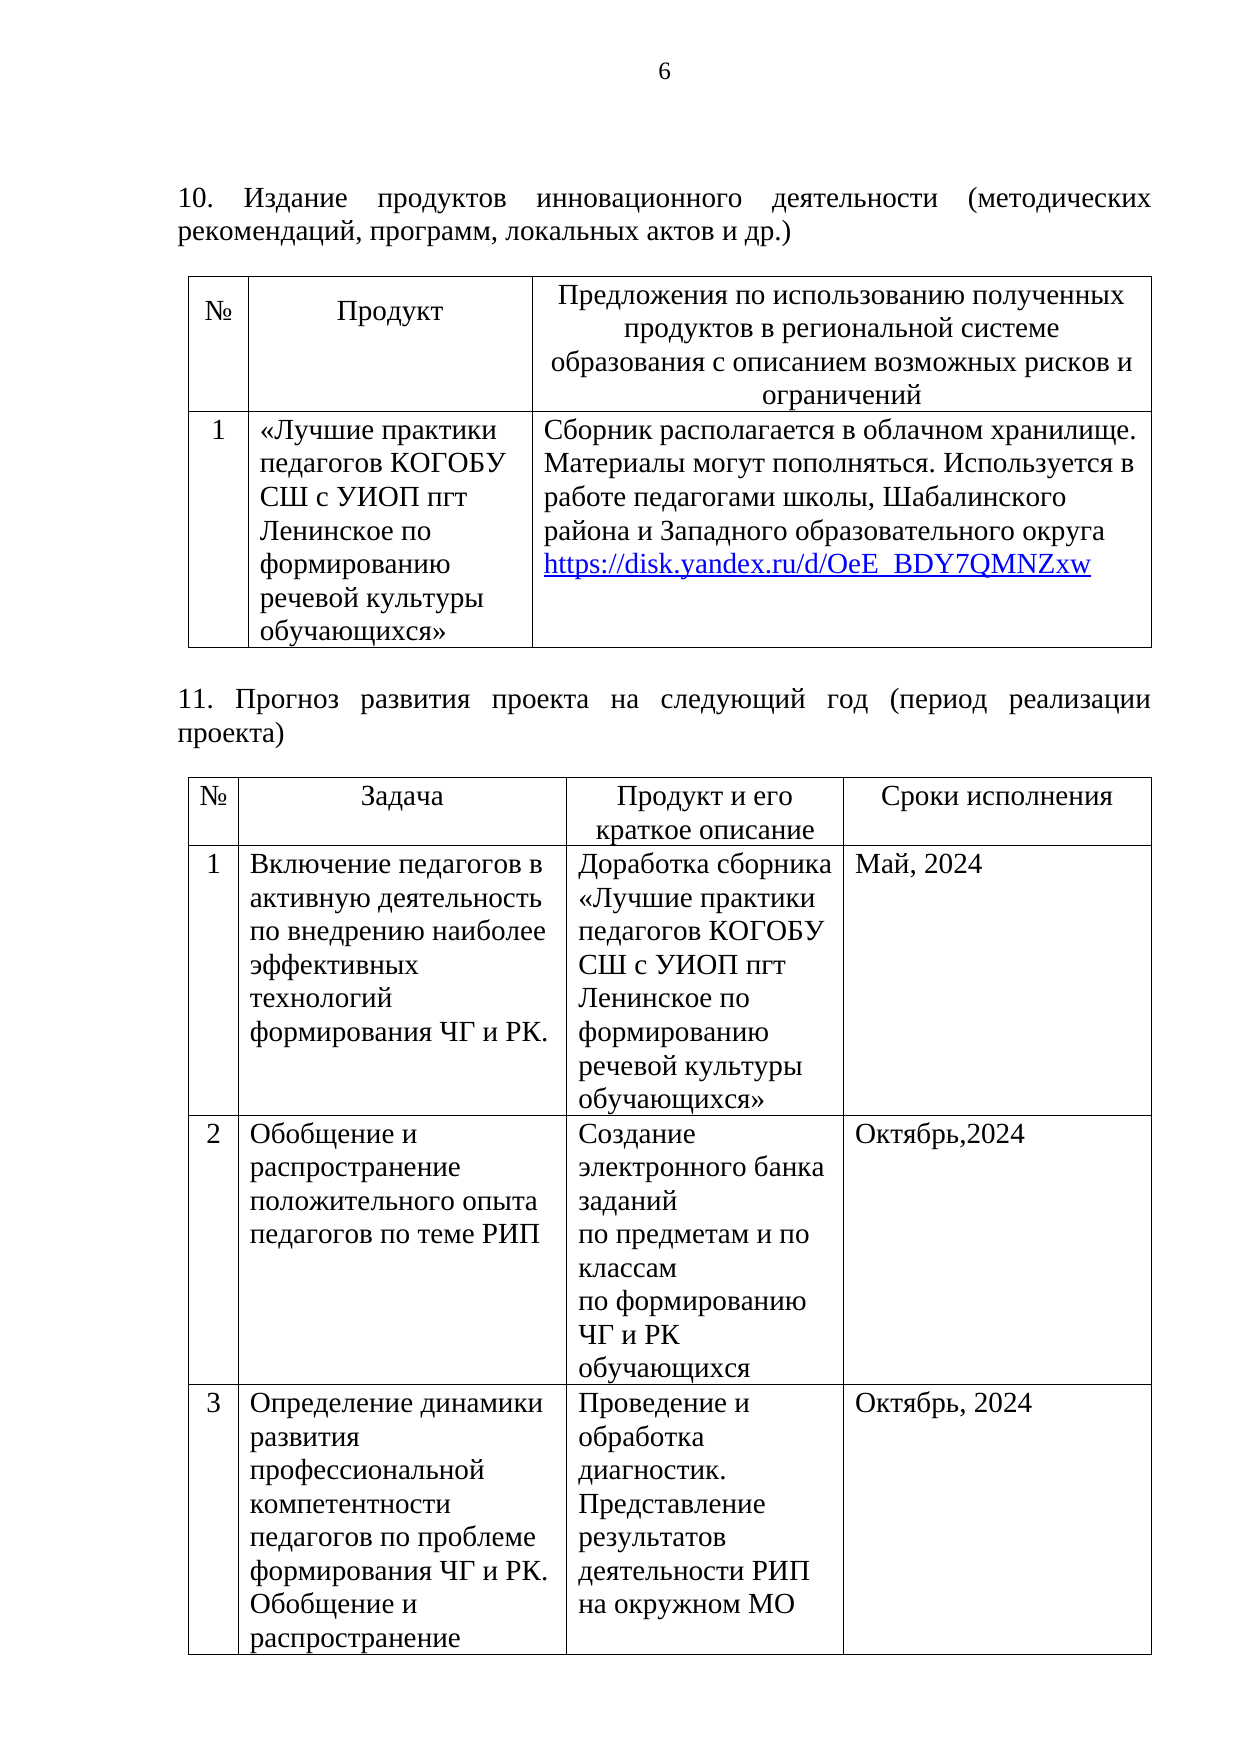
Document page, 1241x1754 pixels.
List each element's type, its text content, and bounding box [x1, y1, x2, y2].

table_cell «Лучшие практики педагогов КОГОБУ СШ с УИОП пгт Ленинское по формированию речевой культуры обучающихся» [249, 412, 532, 647]
table_cell 3 [189, 1385, 238, 1653]
table_cell Доработка сборника «Лучшие практики педагогов КОГОБУ СШ с УИОП пгт Ленинское по формированию речевой культуры обучающихся» [567, 846, 843, 1115]
text 10. Издание продуктов инновационного деятельности (методических рекомендаций, программ, локальных актов и др.) [177, 180, 1152, 247]
table_cell Май, 2024 [844, 846, 1151, 1115]
table_cell Обобщение и распространение положительного опыта педагогов по теме РИП [239, 1116, 566, 1384]
table_header Сроки исполнения [844, 778, 1151, 845]
table_cell Сборник располагается в облачном хранилище. Материалы могут пополняться. Используется в работе педагогами школы, Шабалинского района и Западного образовательного округа https://disk.yandex.ru/d/OeE_BDY7QMNZxw [533, 412, 1151, 647]
table_cell Включение педагогов в активную деятельность по внедрению наиболее эффективных технологий формирования ЧГ и РК. [239, 846, 566, 1115]
table_header № [189, 277, 248, 411]
table_cell Октябрь, 2024 [844, 1385, 1151, 1653]
table_header Задача [239, 778, 566, 845]
table_header Продукт и его краткое описание [567, 778, 843, 845]
table_header № [189, 778, 238, 845]
table_header Продукт [249, 277, 532, 411]
table_header Предложения по использованию полученных продуктов в региональной системе образования с описанием возможных рисков и ограничений [533, 277, 1151, 411]
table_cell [567, 1385, 843, 1653]
table_cell 2 [189, 1116, 238, 1384]
table_cell Создание электронного банка заданий по предметам и по классам по формированию ЧГ и РК обучающихся [567, 1116, 843, 1384]
table_cell Октябрь,2024 [844, 1116, 1151, 1384]
text 11. Прогноз развития проекта на следующий год (период реализации проекта) [177, 681, 1152, 748]
table_cell 1 [189, 412, 248, 647]
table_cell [239, 1385, 566, 1653]
table_cell 1 [189, 846, 238, 1115]
